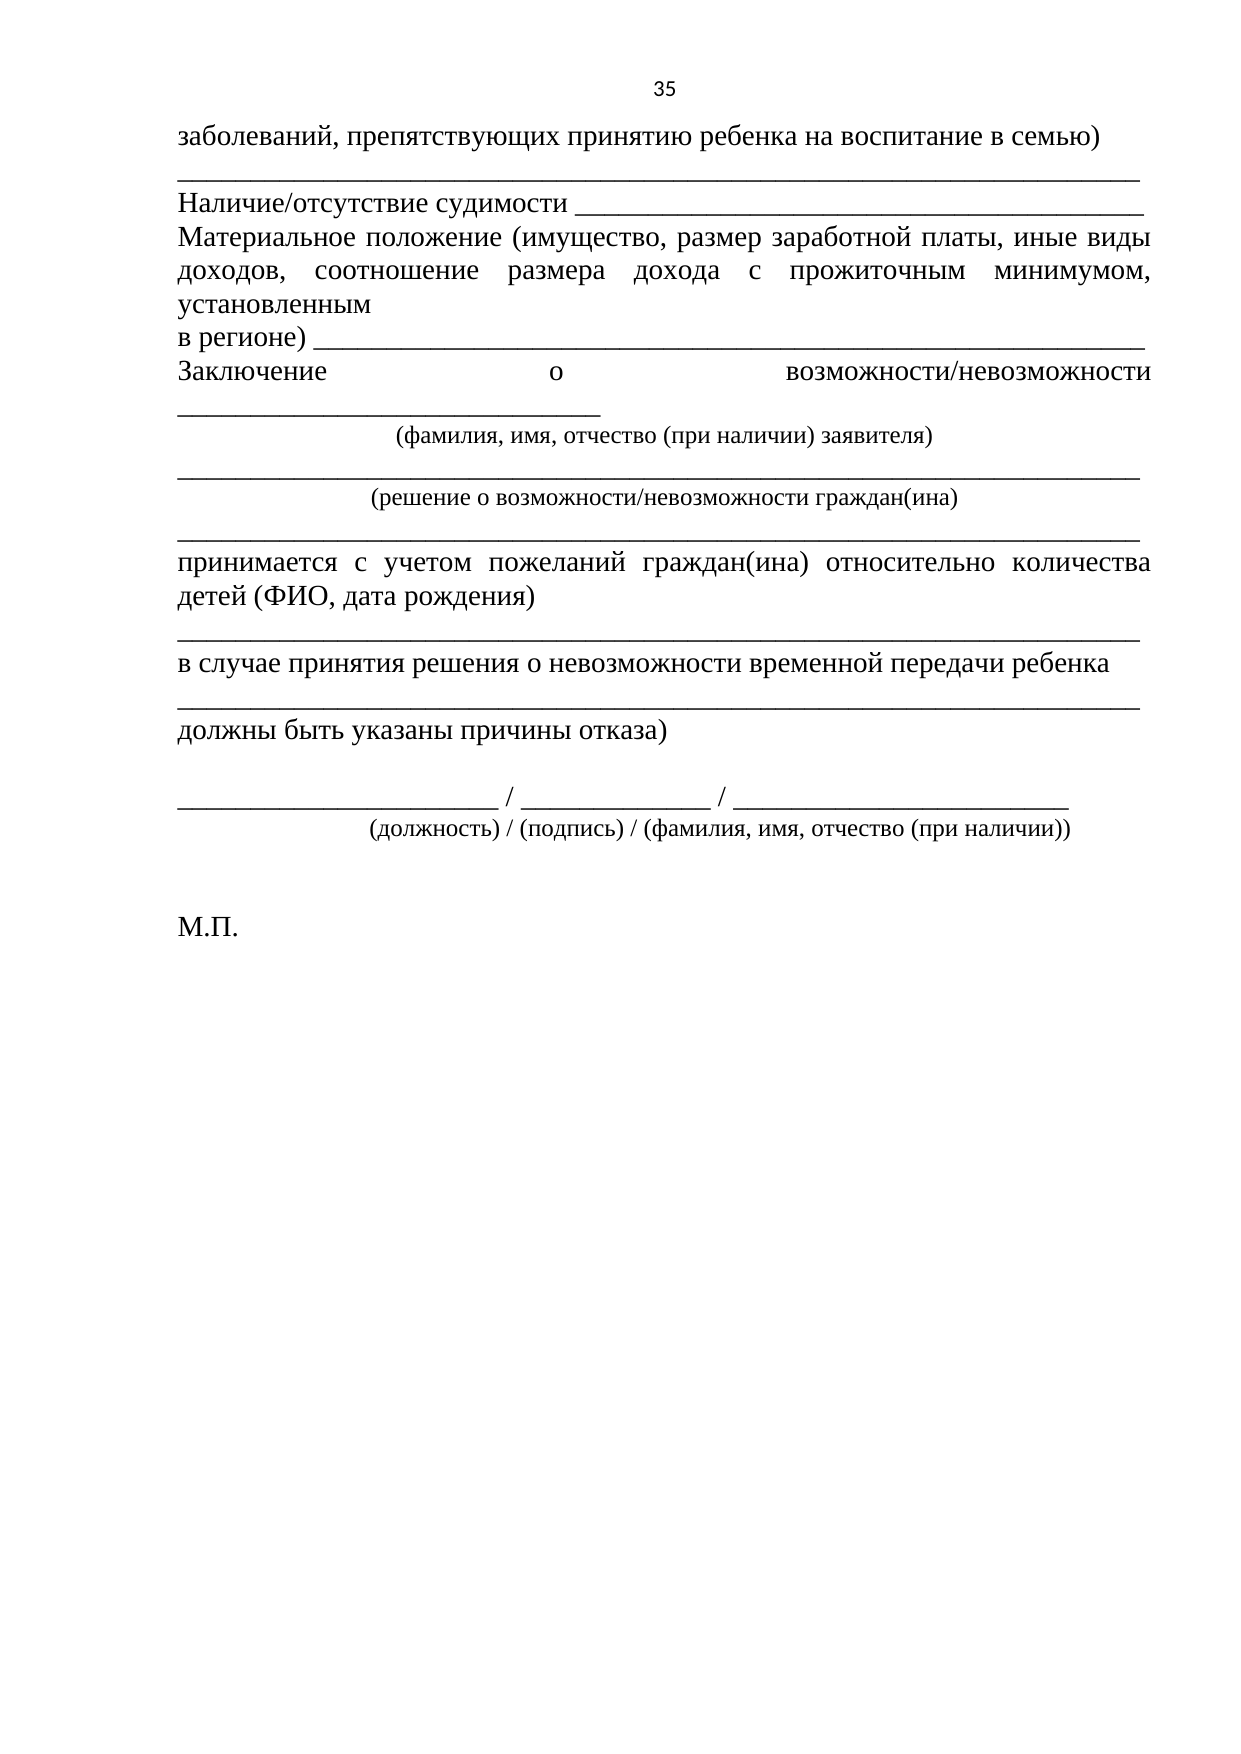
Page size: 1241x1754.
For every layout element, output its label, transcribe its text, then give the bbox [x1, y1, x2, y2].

text М.П. [177, 909, 1152, 942]
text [177, 152, 1152, 185]
text заболеваний, препятствующих принятию ребенка на воспитание в семью) [177, 118, 1152, 152]
text (должность) / (подпись) / (фамилия, имя, отчество (при наличии)) [369, 813, 1152, 842]
text __________________________________________________________________ [177, 511, 1152, 544]
text ______________________ / _____________ / _______________________ [177, 779, 1152, 813]
text принимается с учетом пожеланий граждан(ина) относительно количества детей (ФИО, дата рождения) [177, 544, 1152, 612]
text (решение о возможности/невозможности граждан(ина) [177, 482, 1152, 511]
text (фамилия, имя, отчество (при наличии) заявителя) [177, 420, 1152, 449]
text __________________________________________________________________ [177, 612, 1152, 645]
text Заключение о возможности/невозможности _____________________________ [177, 353, 1152, 420]
text Материальное положение (имущество, размер заработной платы, иные виды доходов, соотношение размера дохода с прожиточным минимумом, установленным [177, 219, 1152, 319]
text __________________________________________________________________ [177, 449, 1152, 482]
text должны быть указаны причины отказа) [177, 712, 1152, 746]
text в случае принятия решения о невозможности временной передачи ребенка [177, 645, 1152, 679]
text __________________________________________________________________ [177, 679, 1152, 712]
text в регионе) _________________________________________________________ [177, 319, 1152, 353]
text Наличие/отсутствие судимости _______________________________________ [177, 185, 1152, 219]
